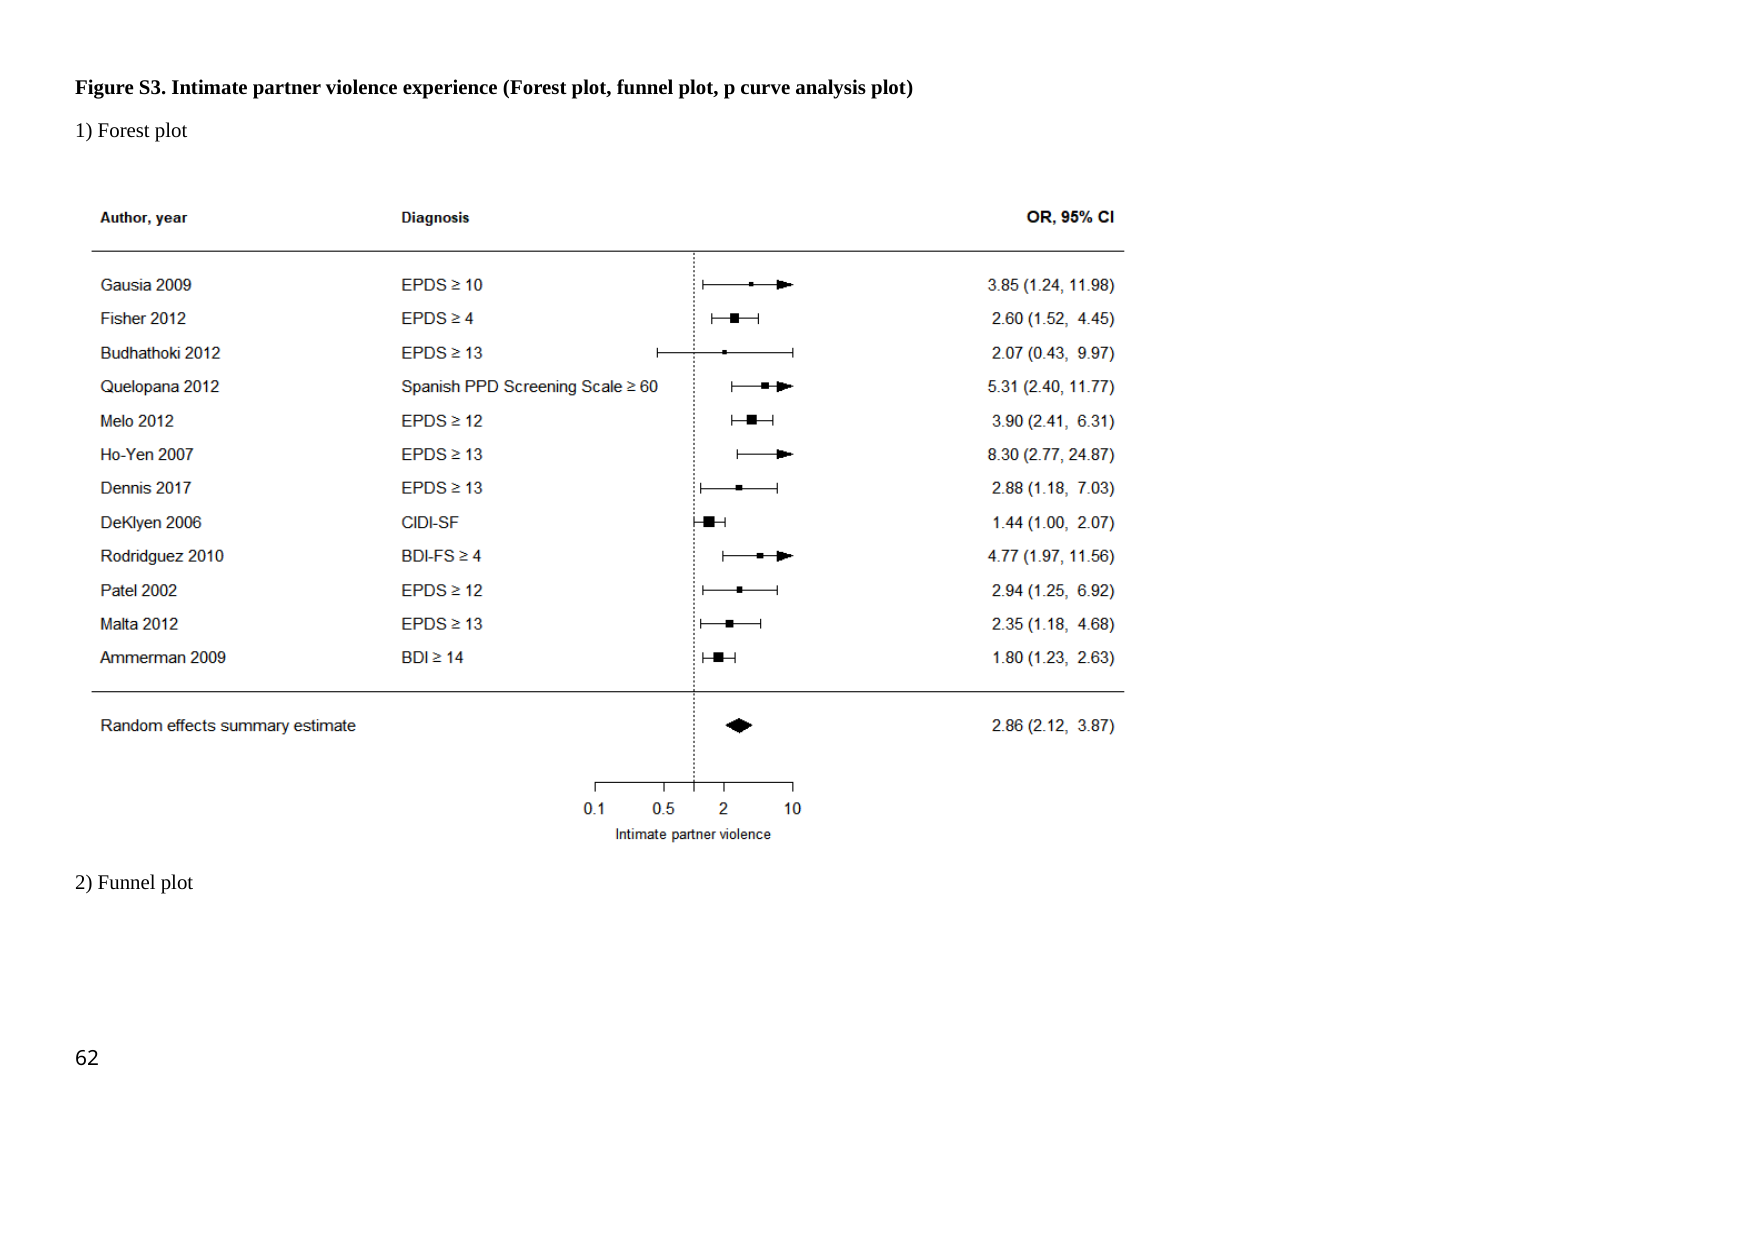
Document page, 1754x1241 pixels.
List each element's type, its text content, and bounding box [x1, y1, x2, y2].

text 2) Funnel plot [75, 870, 1679, 894]
text 1) Forest plot [75, 118, 1679, 142]
text Figure S3. Intimate partner violence experience (Forest plot, funnel plot, p curve analysis plot) [75, 75, 1679, 99]
picture [75, 160, 1141, 851]
